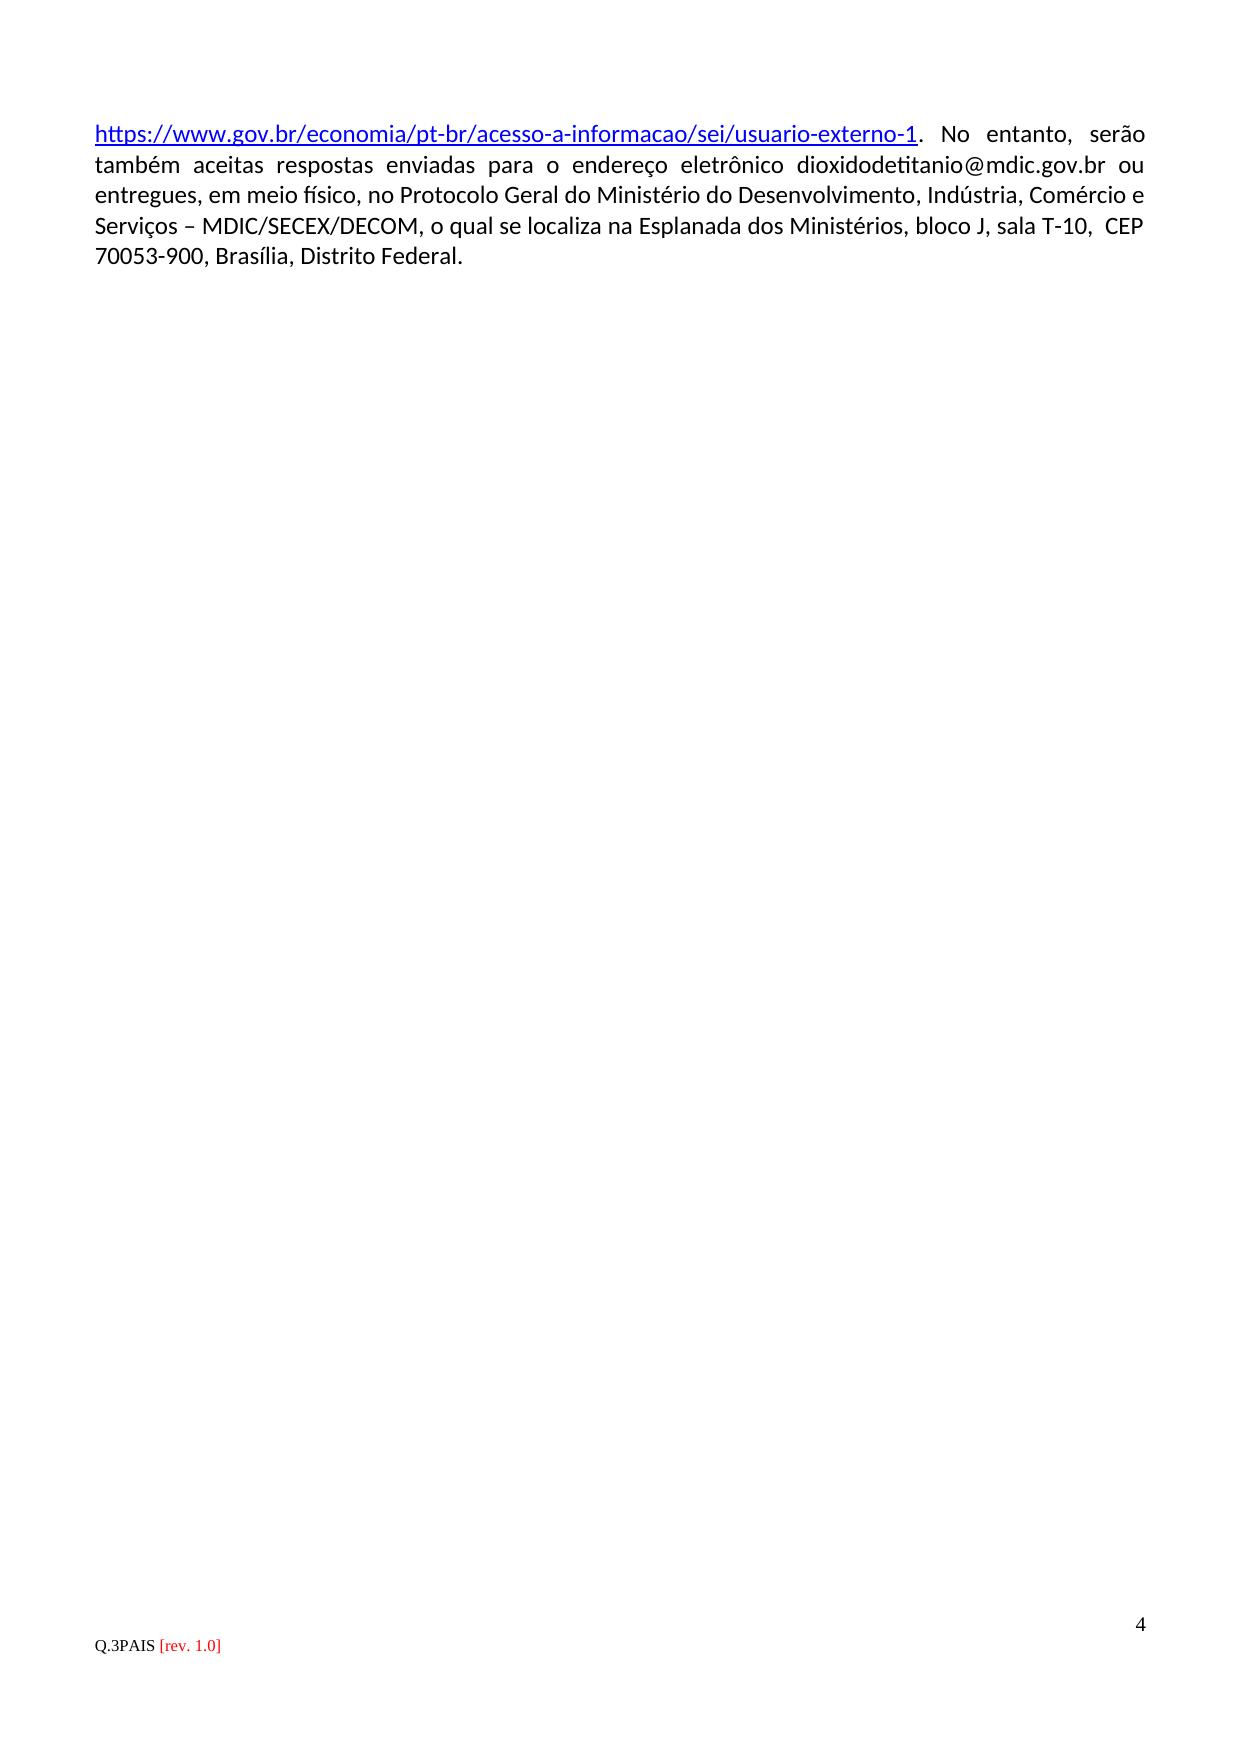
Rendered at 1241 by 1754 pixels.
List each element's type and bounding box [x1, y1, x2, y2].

list [94, 118, 1146, 271]
